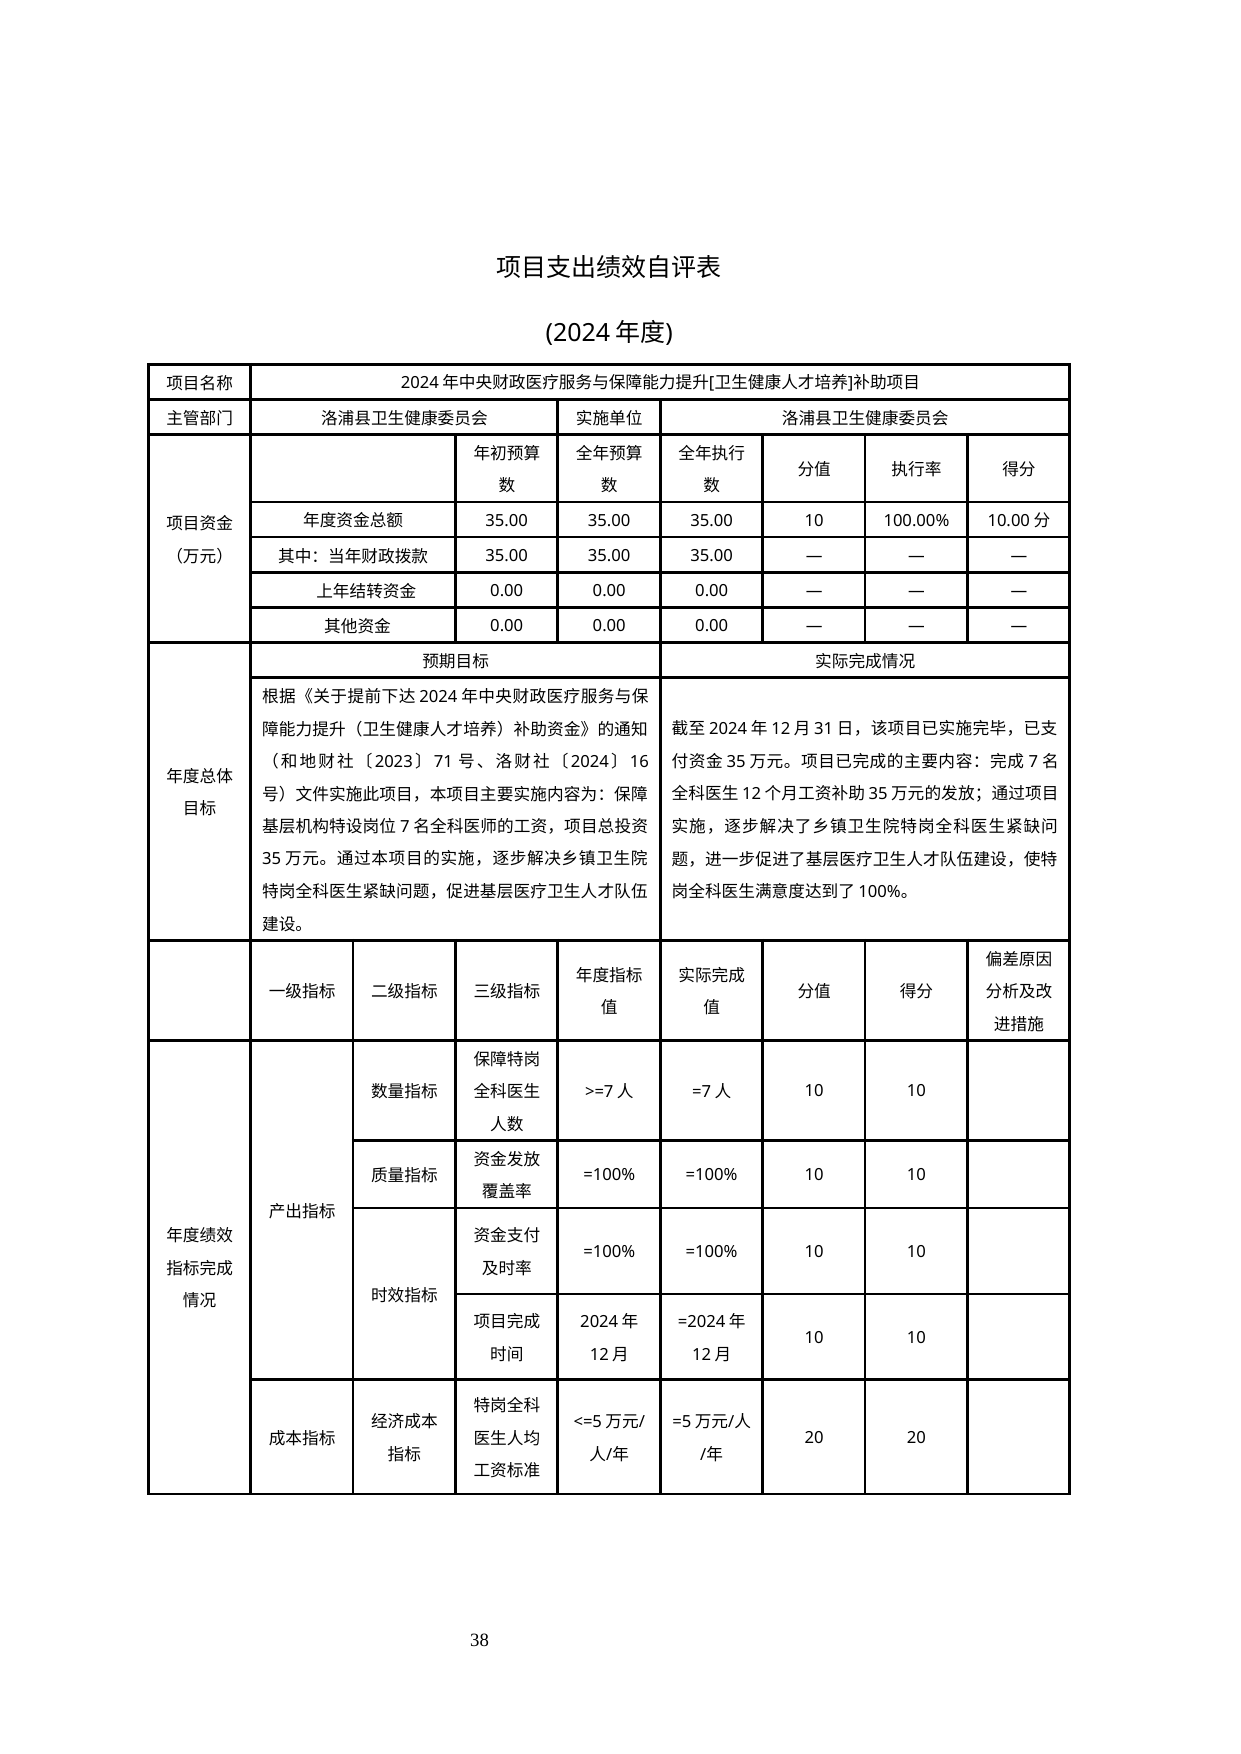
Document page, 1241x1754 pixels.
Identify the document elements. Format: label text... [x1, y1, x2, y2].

table_cell — [969, 538, 1068, 571]
table_cell 0.00 [662, 574, 761, 606]
table_cell 年初预算数 [457, 436, 556, 501]
table_cell 实际完成情况 [662, 644, 1068, 676]
table_cell [252, 436, 454, 501]
table_cell 上年结转资金 [252, 574, 454, 606]
table_cell 主管部门 [150, 401, 249, 433]
table_cell 项目资金 （万元） [150, 436, 249, 641]
table_cell 项目名称 [150, 366, 249, 398]
table_cell 0.00 [457, 574, 556, 606]
table_cell 偏差原因分析及改进措施 [969, 942, 1068, 1039]
table_cell 其中：当年财政拨款 [252, 538, 454, 571]
table_cell [969, 1295, 1068, 1378]
table_cell 成本指标 [252, 1381, 352, 1493]
table_cell 35.00 [662, 538, 761, 571]
table_cell — [969, 609, 1068, 641]
table_cell — [764, 574, 864, 606]
table_cell =100% [559, 1142, 659, 1207]
table_cell 一级指标 [252, 942, 352, 1039]
table_cell =100% [559, 1209, 659, 1292]
table_cell 10 [764, 1209, 864, 1292]
table_header 项目支出绩效自评表 [148, 233, 1070, 298]
table_cell 年度绩效指标完成情况 [150, 1042, 249, 1493]
table_cell 10 [866, 1209, 966, 1292]
table_cell 10 [866, 1142, 966, 1207]
table_cell 10 [866, 1295, 966, 1378]
table_cell 2024年中央财政医疗服务与保障能力提升[卫生健康人才培养]补助项目 [252, 366, 1068, 398]
table_cell 10 [764, 1295, 864, 1378]
table_cell — [866, 574, 966, 606]
table_cell 资金发放覆盖率 [457, 1142, 556, 1207]
table_cell 35.00 [559, 503, 659, 536]
table_cell >=7人 [559, 1042, 659, 1139]
table_cell [150, 942, 249, 1039]
table_cell 年度资金总额 [252, 503, 454, 536]
table_cell — [764, 609, 864, 641]
table_cell 10 [764, 503, 864, 536]
table_cell 截至2024年12月31日，该项目已实施完毕，已支付资金35万元。项目已完成的主要内容：完成7名全科医生12个月工资补助35万元的发放；通过项目实施，逐步解决了乡镇卫生院特岗全科医生紧缺问题，进一步促进了基层医疗卫生人才队伍建设，使特岗全科医生满意度达到了100%。 [662, 679, 1068, 939]
table_cell 资金支付及时率 [457, 1209, 556, 1292]
table_cell [969, 1209, 1068, 1292]
table_cell 0.00 [457, 609, 556, 641]
table_cell 数量指标 [354, 1042, 454, 1139]
table_cell 35.00 [559, 538, 659, 571]
table_cell 洛浦县卫生健康委员会 [252, 401, 556, 433]
table_cell 实际完成值 [662, 942, 761, 1039]
table_cell 全年预算数 [559, 436, 659, 501]
table_cell 35.00 [457, 538, 556, 571]
table_cell 预期目标 [252, 644, 659, 676]
table_cell — [969, 574, 1068, 606]
table_cell 特岗全科医生人均工资标准 [457, 1381, 556, 1493]
table_cell 35.00 [457, 503, 556, 536]
table_cell 执行率 [866, 436, 966, 501]
table_cell 经济成本指标 [354, 1381, 454, 1493]
table_cell 三级指标 [457, 942, 556, 1039]
table_cell 实施单位 [559, 401, 659, 433]
table_cell 20 [764, 1381, 864, 1493]
table_cell 得分 [969, 436, 1068, 501]
table_cell 10 [764, 1042, 864, 1139]
table_cell 年度总体目标 [150, 644, 249, 939]
table_cell 10 [764, 1142, 864, 1207]
table_cell 时效指标 [354, 1209, 454, 1378]
table_cell 分值 [764, 942, 864, 1039]
table_cell 2024年12月 [559, 1295, 659, 1378]
table_cell — [764, 538, 864, 571]
table_cell — [866, 538, 966, 571]
table_cell 年度指标值 [559, 942, 659, 1039]
table_cell 10 [866, 1042, 966, 1139]
table_cell [969, 1381, 1068, 1493]
table_cell =100% [662, 1209, 761, 1292]
table_cell 20 [866, 1381, 966, 1493]
table_cell 项目完成时间 [457, 1295, 556, 1378]
table_cell =100% [662, 1142, 761, 1207]
table_cell 根据《关于提前下达2024年中央财政医疗服务与保障能力提升（卫生健康人才培养）补助资金》的通知（和地财社〔2023〕71号、洛财社〔2024〕16号）文件实施此项目，本项目主要实施内容为：保障基层机构特设岗位7名全科医师的工资，项目总投资35万元。通过本项目的实施，逐步解决乡镇卫生院特岗全科医生紧缺问题，促进基层医疗卫生人才队伍建设。 [252, 679, 659, 939]
table_cell 100.00% [866, 503, 966, 536]
table_cell [969, 1142, 1068, 1207]
table_cell 质量指标 [354, 1142, 454, 1207]
table_cell 二级指标 [354, 942, 454, 1039]
table_cell 得分 [866, 942, 966, 1039]
table_cell 0.00 [559, 574, 659, 606]
table_cell 0.00 [662, 609, 761, 641]
table_cell (2024年度) [148, 298, 1070, 363]
table_cell =2024年12月 [662, 1295, 761, 1378]
table_cell 产出指标 [252, 1042, 352, 1378]
table_cell 35.00 [662, 503, 761, 536]
table_cell 洛浦县卫生健康委员会 [662, 401, 1068, 433]
table_cell 分值 [764, 436, 864, 501]
table_cell 保障特岗全科医生人数 [457, 1042, 556, 1139]
table_cell <=5万元/人/年 [559, 1381, 659, 1493]
table_cell — [866, 609, 966, 641]
table_cell [969, 1042, 1068, 1139]
table_cell =5万元/人/年 [662, 1381, 761, 1493]
table_cell 其他资金 [252, 609, 454, 641]
table_cell =7人 [662, 1042, 761, 1139]
table_cell 全年执行数 [662, 436, 761, 501]
table_cell 0.00 [559, 609, 659, 641]
table_cell 10.00分 [969, 503, 1068, 536]
